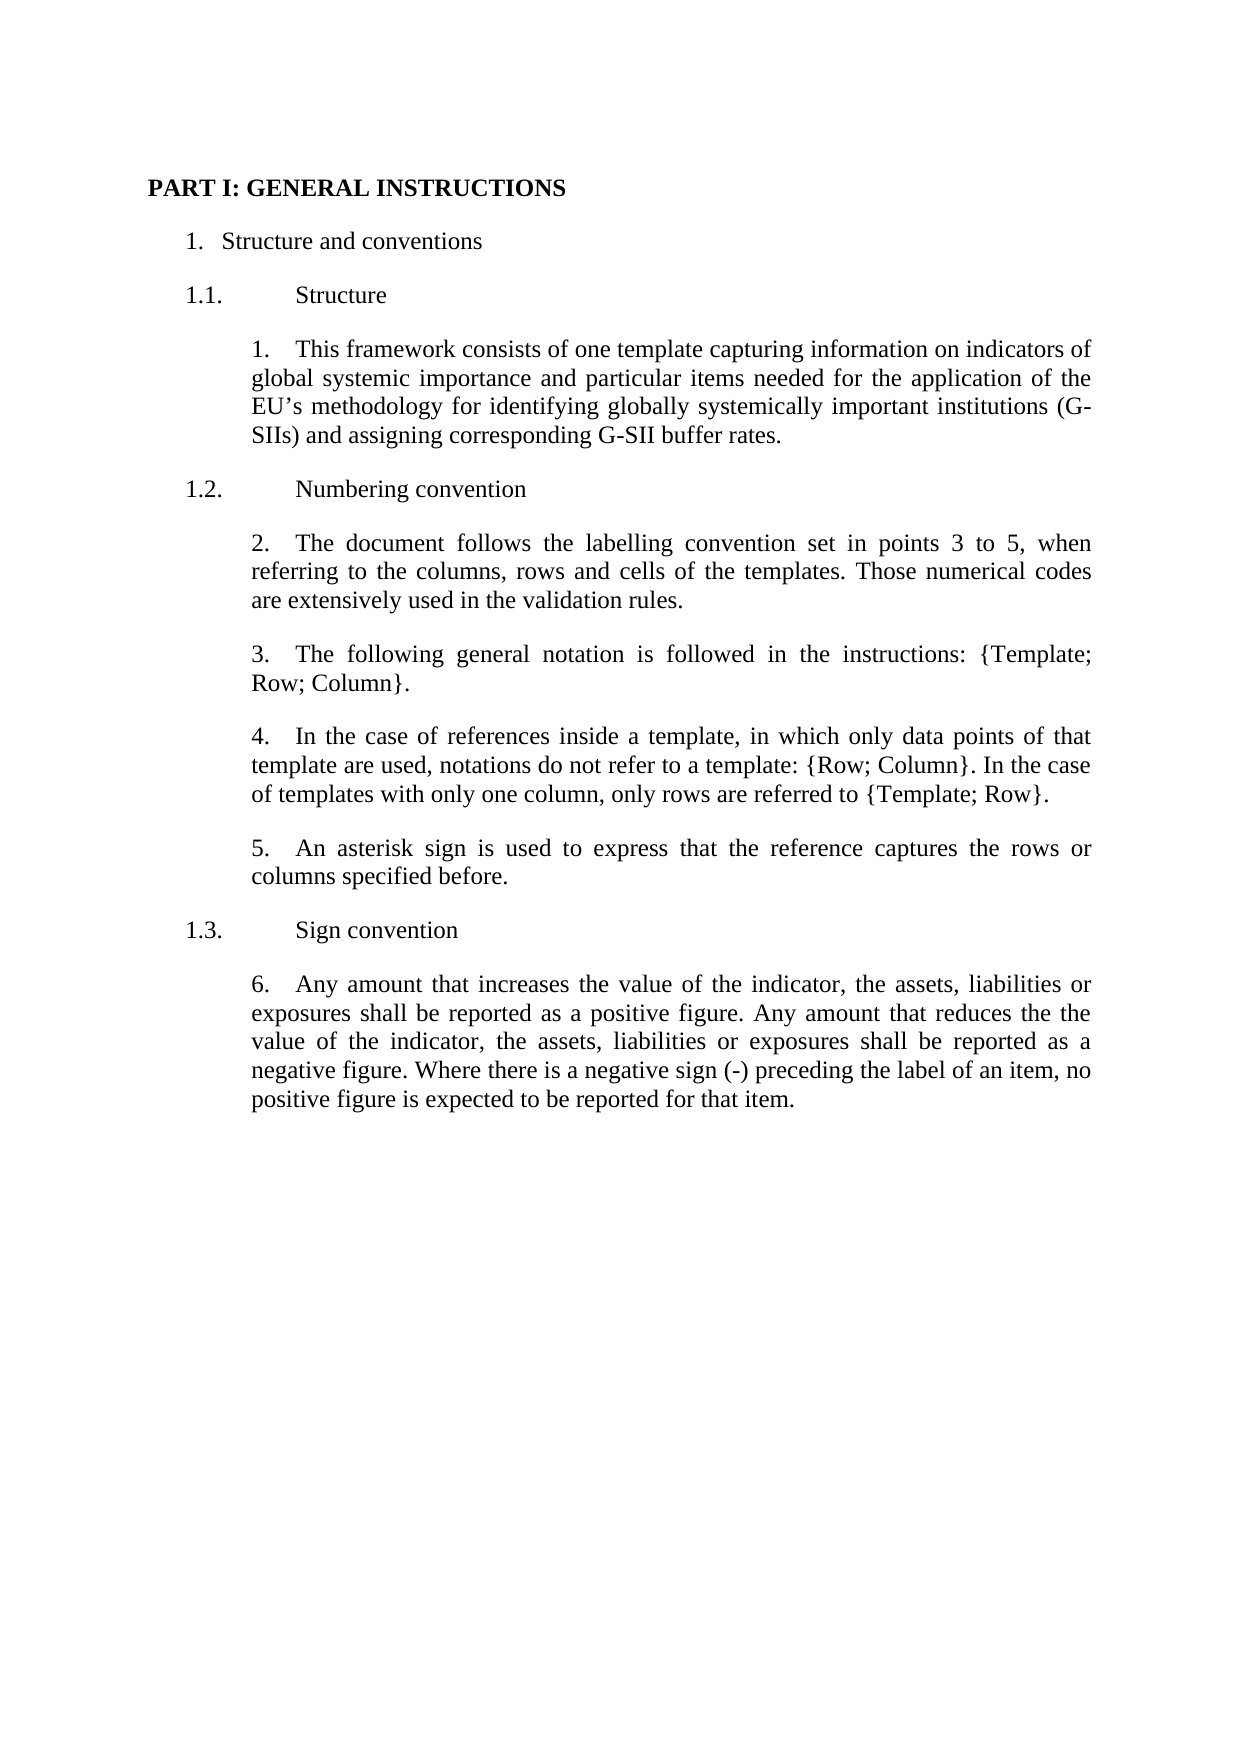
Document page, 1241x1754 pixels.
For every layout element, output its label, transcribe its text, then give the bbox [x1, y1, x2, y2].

list 1.2. Numbering convention [185, 474, 1093, 503]
text 5. An asterisk sign is used to express that the reference captures the rows or columns specified before. [251, 833, 1093, 890]
text 4. In the case of references inside a template, in which only data points of that template are used, notations do not refer to a template: {Row; Column}. In the case of templates with only one column, only rows are referred to {Template; Row}. [251, 721, 1093, 808]
list 1. Structure and conventions [185, 226, 1093, 255]
list 1.1. Structure [185, 280, 1093, 309]
list 1.3. Sign convention [185, 915, 1093, 944]
text 2. The document follows the labelling convention set in points 3 to 5, when referring to the columns, rows and cells of the templates. Those numerical codes are extensively used in the validation rules. [251, 528, 1093, 614]
text 6. Any amount that increases the value of the indicator, the assets, liabilities or exposures shall be reported as a positive figure. Any amount that reduces the the value of the indicator, the assets, liabilities or exposures shall be reported as a negative figure. Where there is a negative sign (-) preceding the label of an item, no positive figure is expected to be reported for that item. [251, 969, 1093, 1113]
text 3. The following general notation is followed in the instructions: {Template; Row; Column}. [251, 639, 1093, 696]
subtitle PART I: GENERAL INSTRUCTIONS [148, 173, 1093, 201]
text 1. This framework consists of one template capturing information on indicators of global systemic importance and particular items needed for the application of the EU’s methodology for identifying globally systemically important institutions (G-SIIs) and assigning corresponding G-SII buffer rates. [251, 334, 1093, 449]
